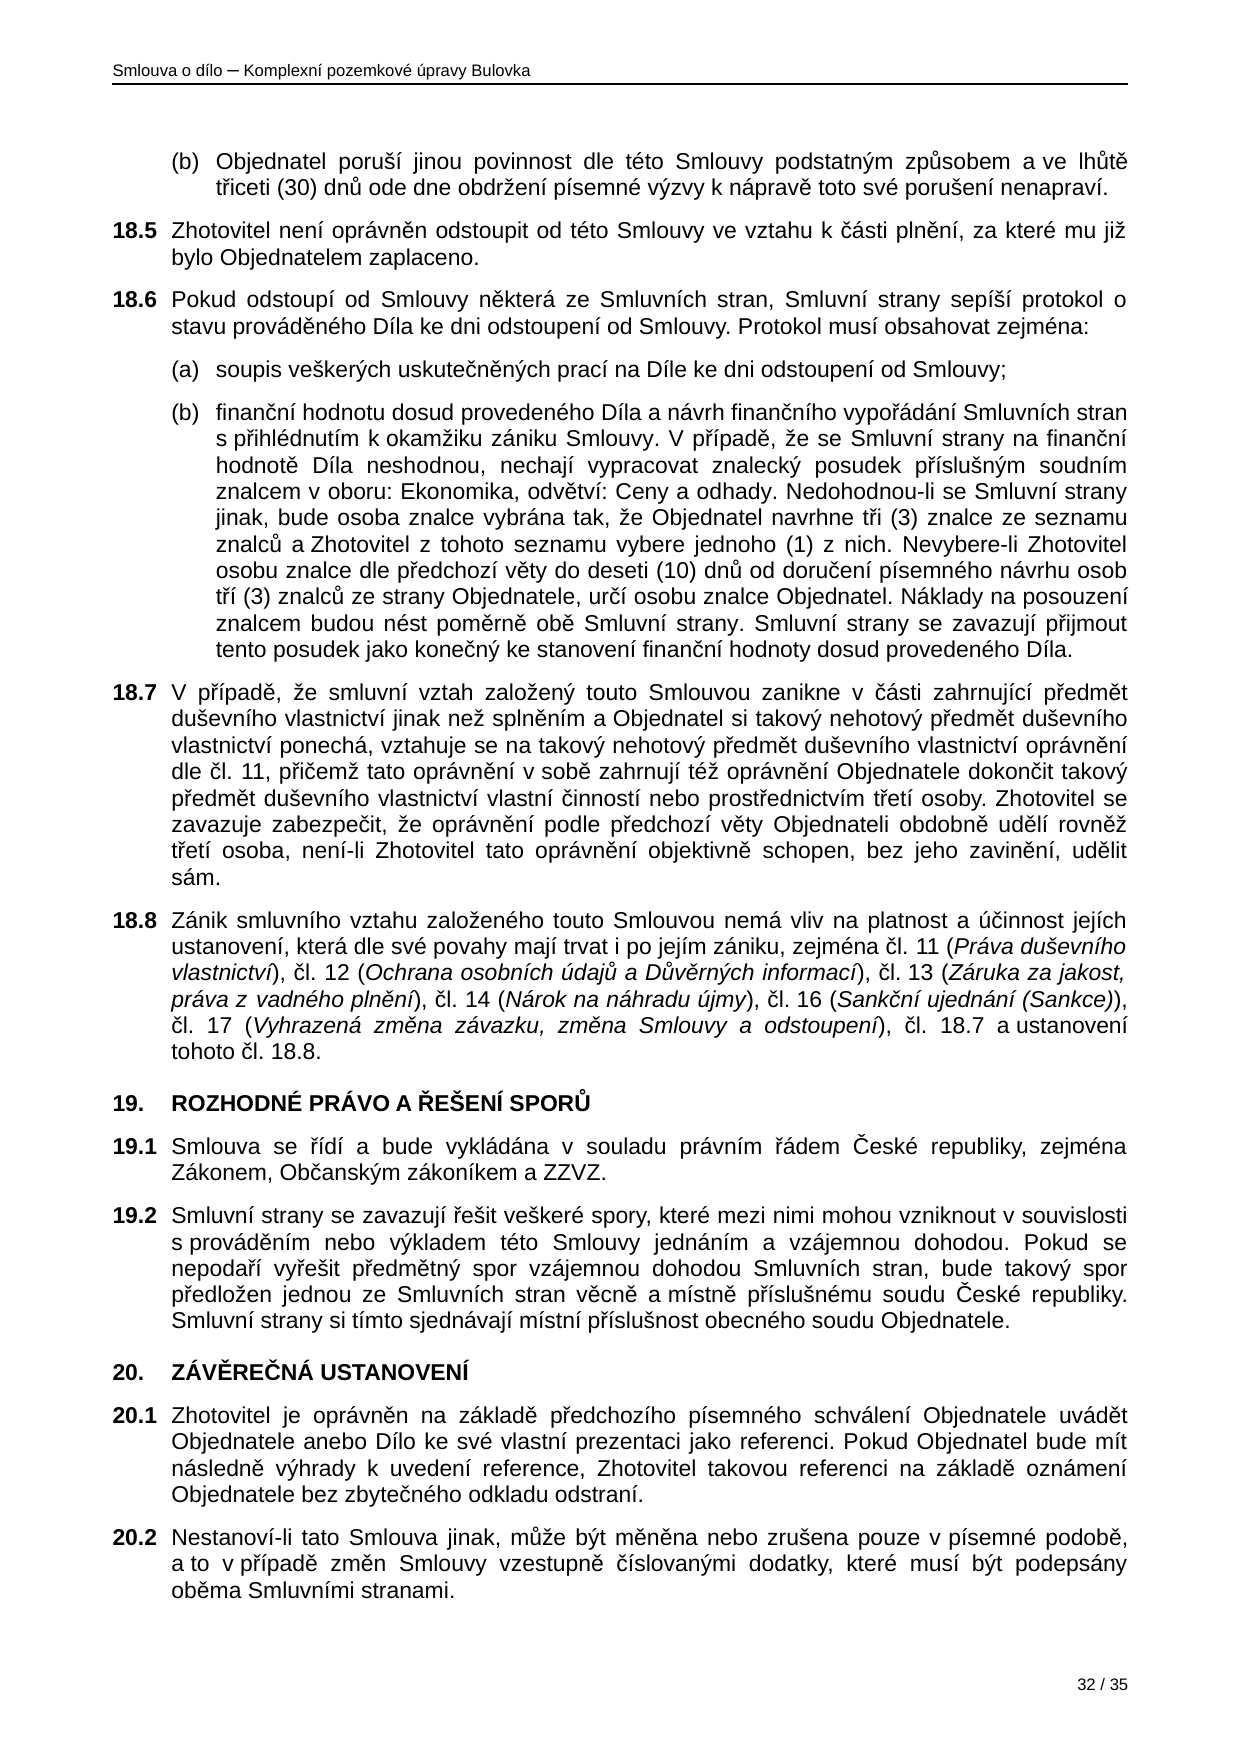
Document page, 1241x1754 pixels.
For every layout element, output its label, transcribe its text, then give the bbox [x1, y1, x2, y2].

text Závěrečná ustanovení [112, 1359, 1128, 1385]
text Nestanoví-li tato Smlouva jinak, může být měněna nebo zrušena pouze v písemné podobě, a to v případě změn Smlouvy vzestupně číslovanými dodatky, které musí být podepsány oběma Smluvními stranami. [112, 1524, 1128, 1603]
text Smluvní strany se zavazují řešit veškeré spory, které mezi nimi mohou vzniknout v souvislosti s prováděním nebo výkladem této Smlouvy jednáním a vzájemnou dohodou. Pokud se nepodaří vyřešit předmětný spor vzájemnou dohodou Smluvních stran, bude takový spor předložen jednou ze Smluvních stran věcně a místně příslušnému soudu České republiky. Smluvní strany si tímto sjednávají místní příslušnost obecného soudu Objednatele. [112, 1202, 1128, 1334]
text Smlouva se řídí a bude vykládána v souladu právním řádem České republiky, zejména Zákonem, Občanským zákoníkem a ZZVZ. [112, 1133, 1128, 1185]
text Zánik smluvního vztahu založeného touto Smlouvou nemá vliv na platnost a účinnost jejích ustanovení, která dle své povahy mají trvat i po jejím zániku, zejména čl. 11 (Práva duševního vlastnictví), čl. 12 (Ochrana osobních údajů a Důvěrných informací), čl. 13 (Záruka za jakost, práva z vadného plnění), čl. 14 (Nárok na náhradu újmy), čl. 16 (Sankční ujednání (Sankce)), čl. 17 (Vyhrazená změna závazku, změna Smlouvy a odstoupení), čl. 18.7 a ustanovení tohoto čl. 18.8. [112, 907, 1128, 1065]
list finanční hodnotu dosud provedeného Díla a návrh finančního vypořádání Smluvních stran s přihlédnutím k okamžiku zániku Smlouvy. V případě, že se Smluvní strany na finanční hodnotě Díla neshodnou, nechají vypracovat znalecký posudek příslušným soudním znalcem v oboru: Ekonomika, odvětví: Ceny a odhady. Nedohodnou-li se Smluvní strany jinak, bude osoba znalce vybrána tak, že Objednatel navrhne tři (3) znalce ze seznamu znalců a Zhotovitel z tohoto seznamu vybere jednoho (1) z nich. Nevybere-li Zhotovitel osobu znalce dle předchozí věty do deseti (10) dnů od doručení písemného návrhu osob tří (3) znalců ze strany Objednatele, určí osobu znalce Objednatel. Náklady na posouzení znalcem budou nést poměrně obě Smluvní strany. Smluvní strany se zavazují přijmout tento posudek jako konečný ke stanovení finanční hodnoty dosud provedeného Díla. [171, 399, 1128, 662]
text Zhotovitel není oprávněn odstoupit od této Smlouvy ve vztahu k části plnění, za které mu již bylo Objednatelem zaplaceno. [112, 217, 1128, 270]
list soupis veškerých uskutečněných prací na Díle ke dni odstoupení od Smlouvy; [171, 356, 1128, 382]
text Zhotovitel je oprávněn na základě předchozího písemného schválení Objednatele uvádět Objednatele anebo Dílo ke své vlastní prezentaci jako referenci. Pokud Objednatel bude mít následně výhrady k uvedení reference, Zhotovitel takovou referenci na základě oznámení Objednatele bez zbytečného odkladu odstraní. [112, 1402, 1128, 1507]
text Pokud odstoupí od Smlouvy některá ze Smluvních stran, Smluvní strany sepíší protokol o stavu prováděného Díla ke dni odstoupení od Smlouvy. Protokol musí obsahovat zejména: [112, 286, 1128, 339]
text Rozhodné právo a řešení sporů [112, 1090, 1128, 1116]
text V případě, že smluvní vztah založený touto Smlouvou zanikne v části zahrnující předmět duševního vlastnictví jinak než splněním a Objednatel si takový nehotový předmět duševního vlastnictví ponechá, vztahuje se na takový nehotový předmět duševního vlastnictví oprávnění dle čl. 11, přičemž tato oprávnění v sobě zahrnují též oprávnění Objednatele dokončit takový předmět duševního vlastnictví vlastní činností nebo prostřednictvím třetí osoby. Zhotovitel se zavazuje zabezpečit, že oprávnění podle předchozí věty Objednateli obdobně udělí rovněž třetí osoba, není-li Zhotovitel tato oprávnění objektivně schopen, bez jeho zavinění, udělit sám. [112, 679, 1128, 890]
text Objednatel poruší jinou povinnost dle této Smlouvy podstatným způsobem a ve lhůtě třiceti (30) dnů ode dne obdržení písemné výzvy k nápravě toto své porušení nenapraví. [171, 148, 1128, 200]
